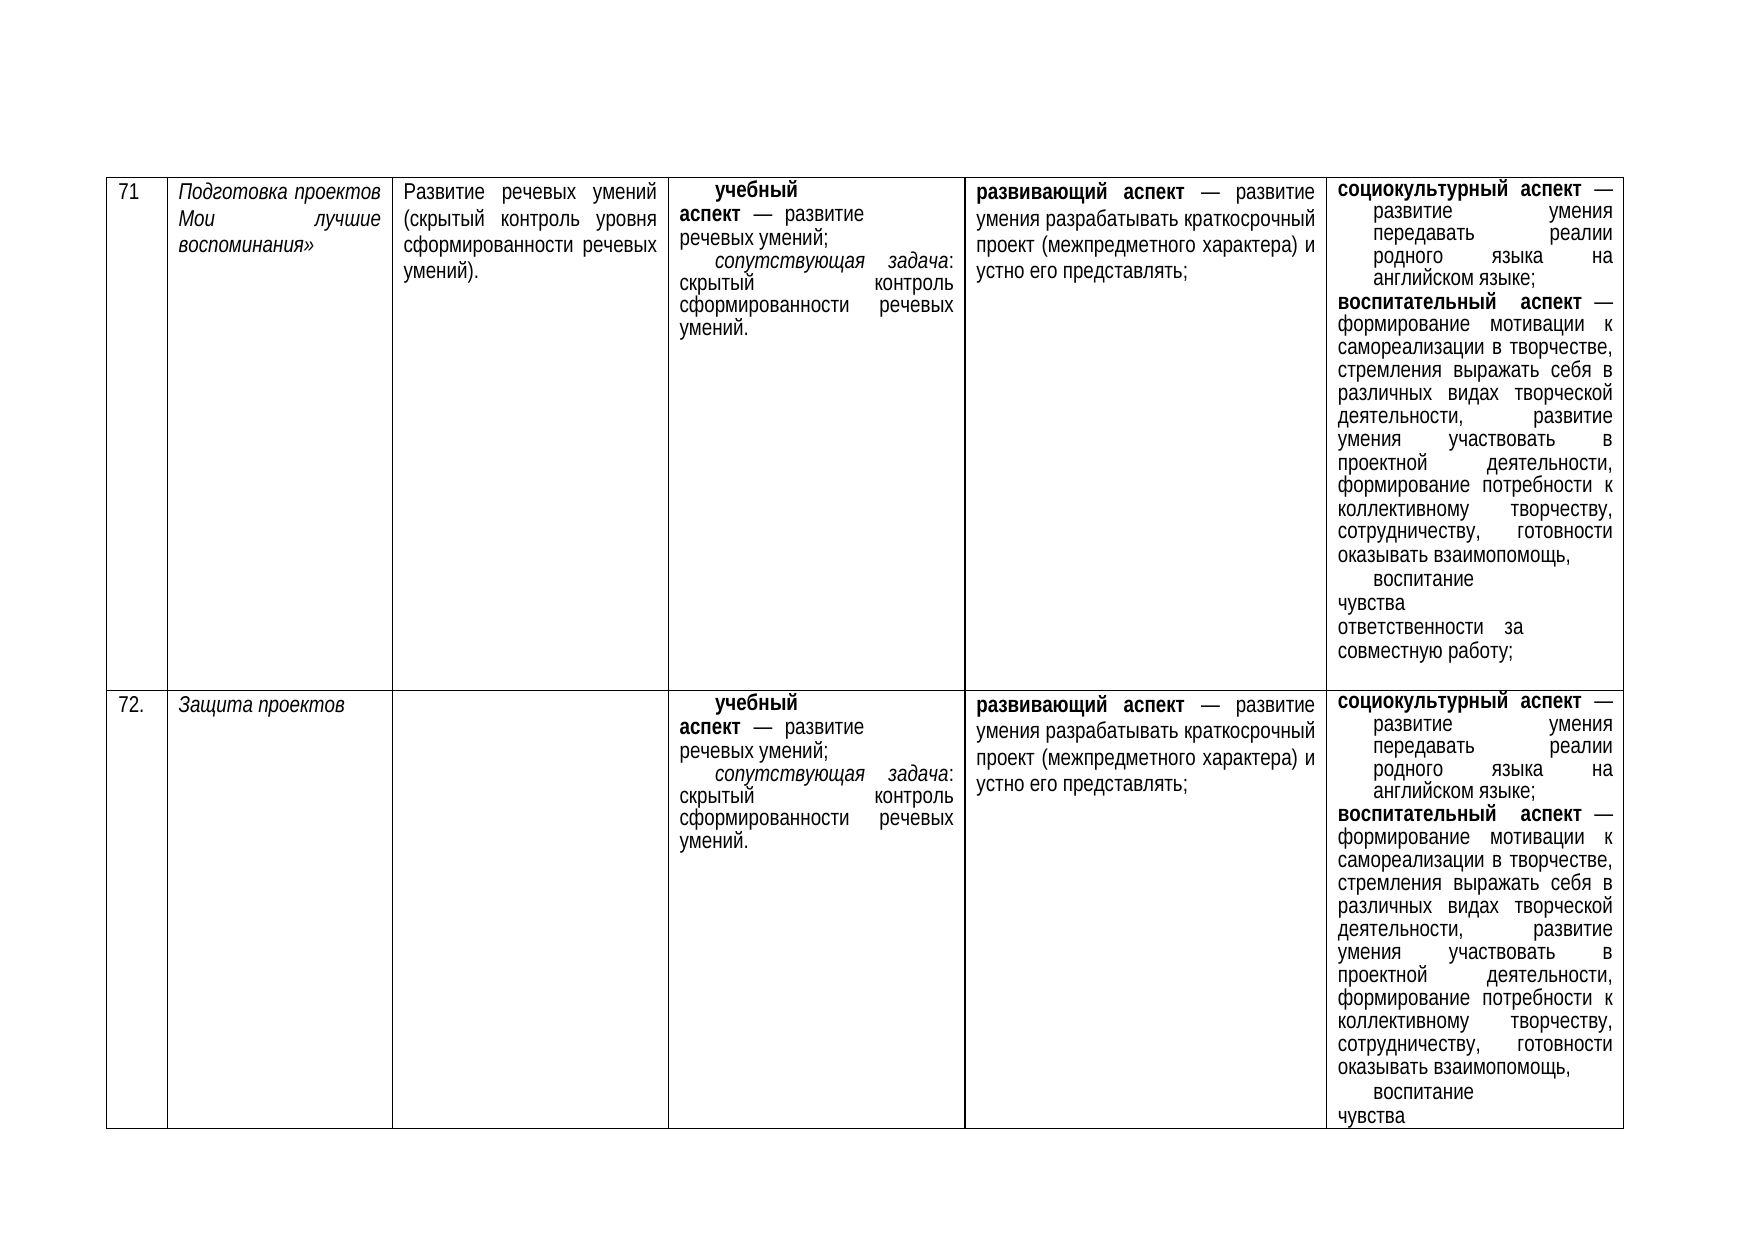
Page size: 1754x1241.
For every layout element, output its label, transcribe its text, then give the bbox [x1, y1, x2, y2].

table_cell 72. [107, 691, 167, 1128]
table_cell Защита проектов [168, 691, 392, 1128]
table_cell [393, 691, 668, 1128]
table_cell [966, 691, 1326, 1128]
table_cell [669, 691, 964, 1128]
table_cell Развитие речевых умений (скрытый контроль уровня сформированности речевых умений). [393, 178, 668, 690]
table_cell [1327, 691, 1623, 1128]
table_cell развивающий аспект — развитие умения разрабатывать краткосрочный проект (межпредметного характера) и устно его представлять; [966, 178, 1326, 690]
table_cell 71 [107, 178, 167, 690]
table_cell учебный аспект — развитие речевых умений; сопутствующая задача: скрытый контроль сформированности речевых умений. [669, 178, 964, 690]
table_cell Подготовка проектов Мои лучшие воспоминания» [168, 178, 392, 690]
